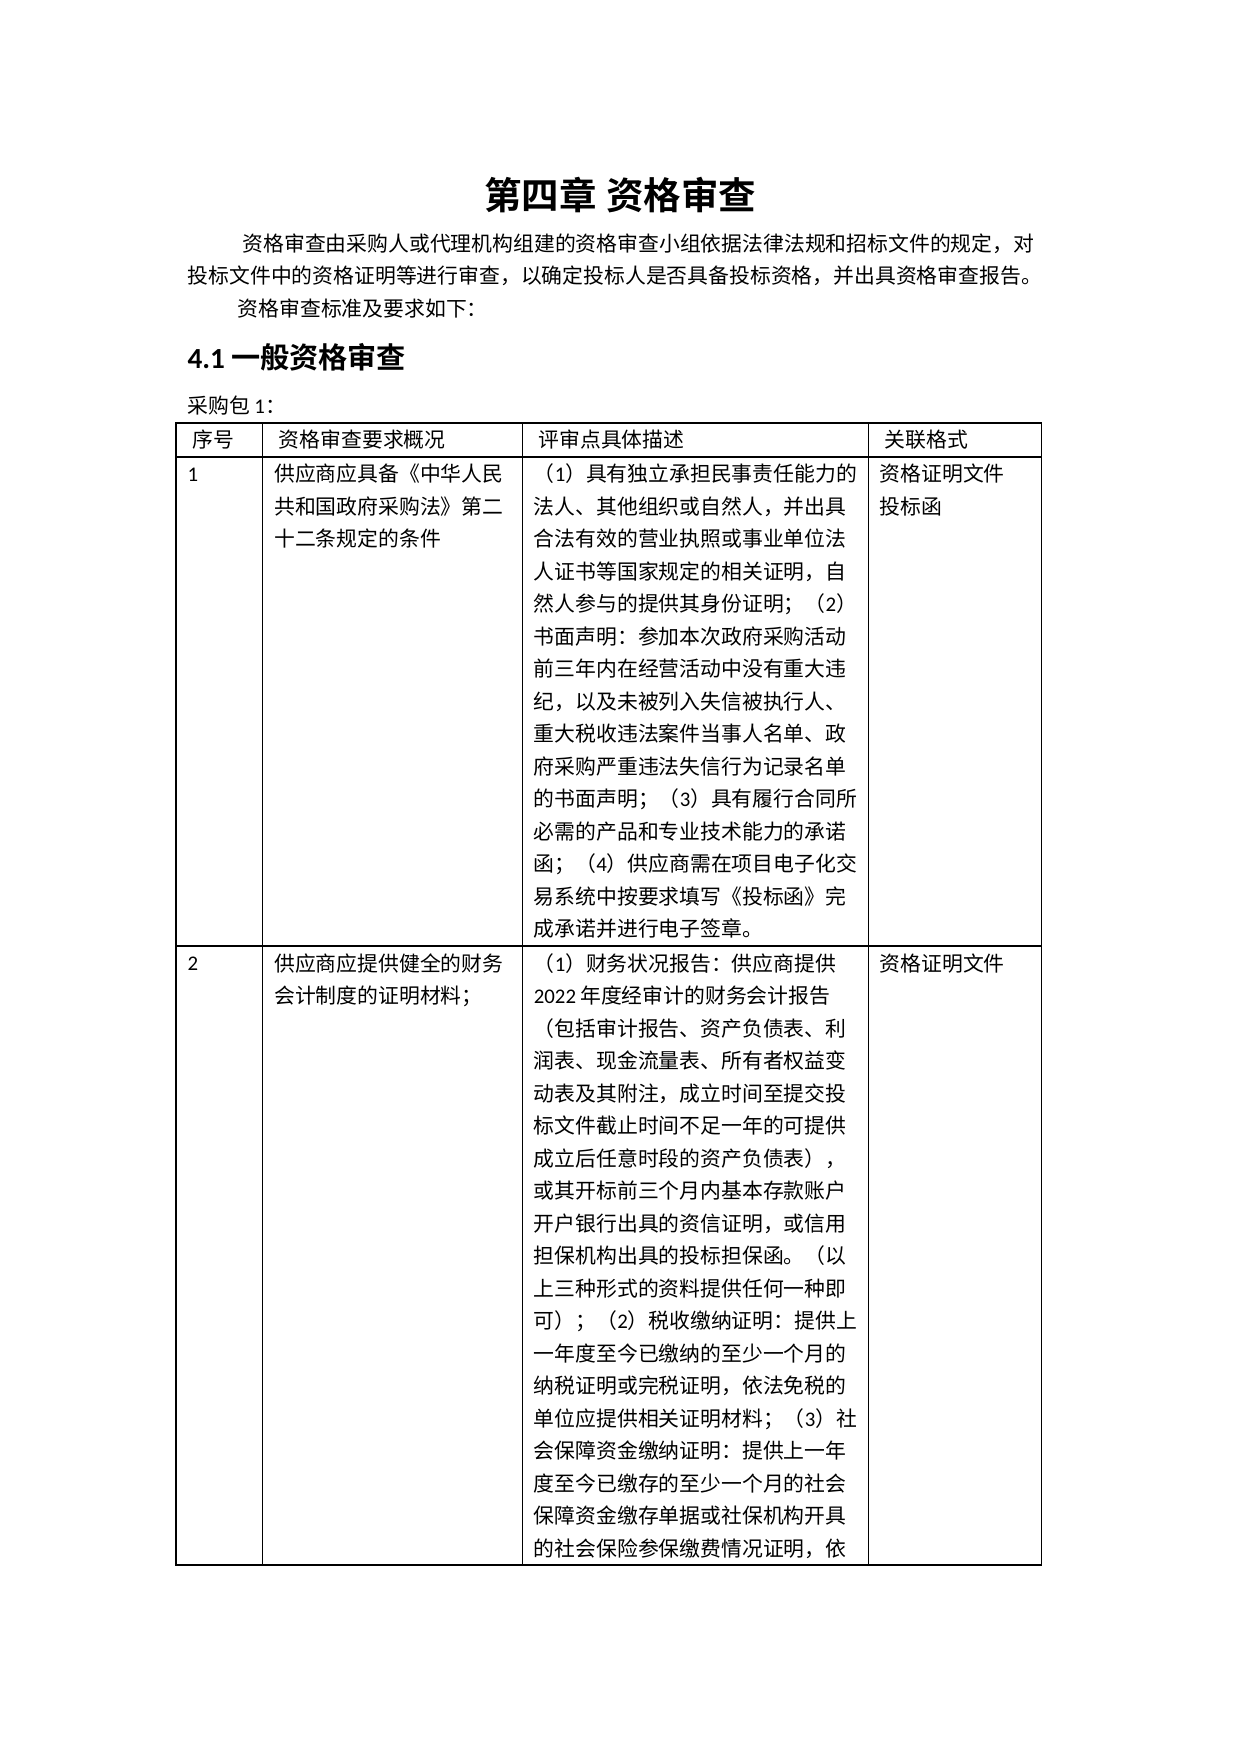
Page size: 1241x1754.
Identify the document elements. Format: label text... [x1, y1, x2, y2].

table_cell （1）具有独立承担民事责任能力的法人、其他组织或自然人，并出具合法有效的营业执照或事业单位法人证书等国家规定的相关证明，自然人参与的提供其身份证明；（2）书面声明：参加本次政府采购活动前三年内在经营活动中没有重大违纪，以及未被列入失信被执行人、重大税收违法案件当事人名单、政府采购严重违法失信行为记录名单的书面声明；（3）具有履行合同所必需的产品和专业技术能力的承诺函；（4）供应商需在项目电子化交易系统中按要求填写《投标函》完成承诺并进行电子签章。 [523, 458, 868, 945]
text 采购包1： [187, 389, 1053, 422]
text 资格审查标准及要求如下： [187, 292, 1053, 324]
table_header 序号 [177, 424, 262, 456]
table_cell 1 [177, 458, 262, 945]
text 资格审查由采购人或代理机构组建的资格审查小组依据法律法规和招标文件的规定，对投标文件中的资格证明等进行审查，以确定投标人是否具备投标资格，并出具资格审查报告。 [187, 227, 1053, 292]
table_header 评审点具体描述 [523, 424, 868, 456]
text 第四章 资格审查 [187, 162, 1053, 227]
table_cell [523, 947, 868, 1564]
table_cell 2 [177, 947, 262, 1564]
table_cell 资格证明文件 投标函 [869, 458, 1041, 945]
text 4.1一般资格审查 [187, 324, 1053, 389]
table_header 资格审查要求概况 [263, 424, 522, 456]
table_cell 供应商应具备《中华人民共和国政府采购法》第二十二条规定的条件 [263, 458, 522, 945]
table_header 关联格式 [869, 424, 1041, 456]
table_cell 资格证明文件 [869, 947, 1041, 1564]
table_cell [263, 947, 522, 1564]
